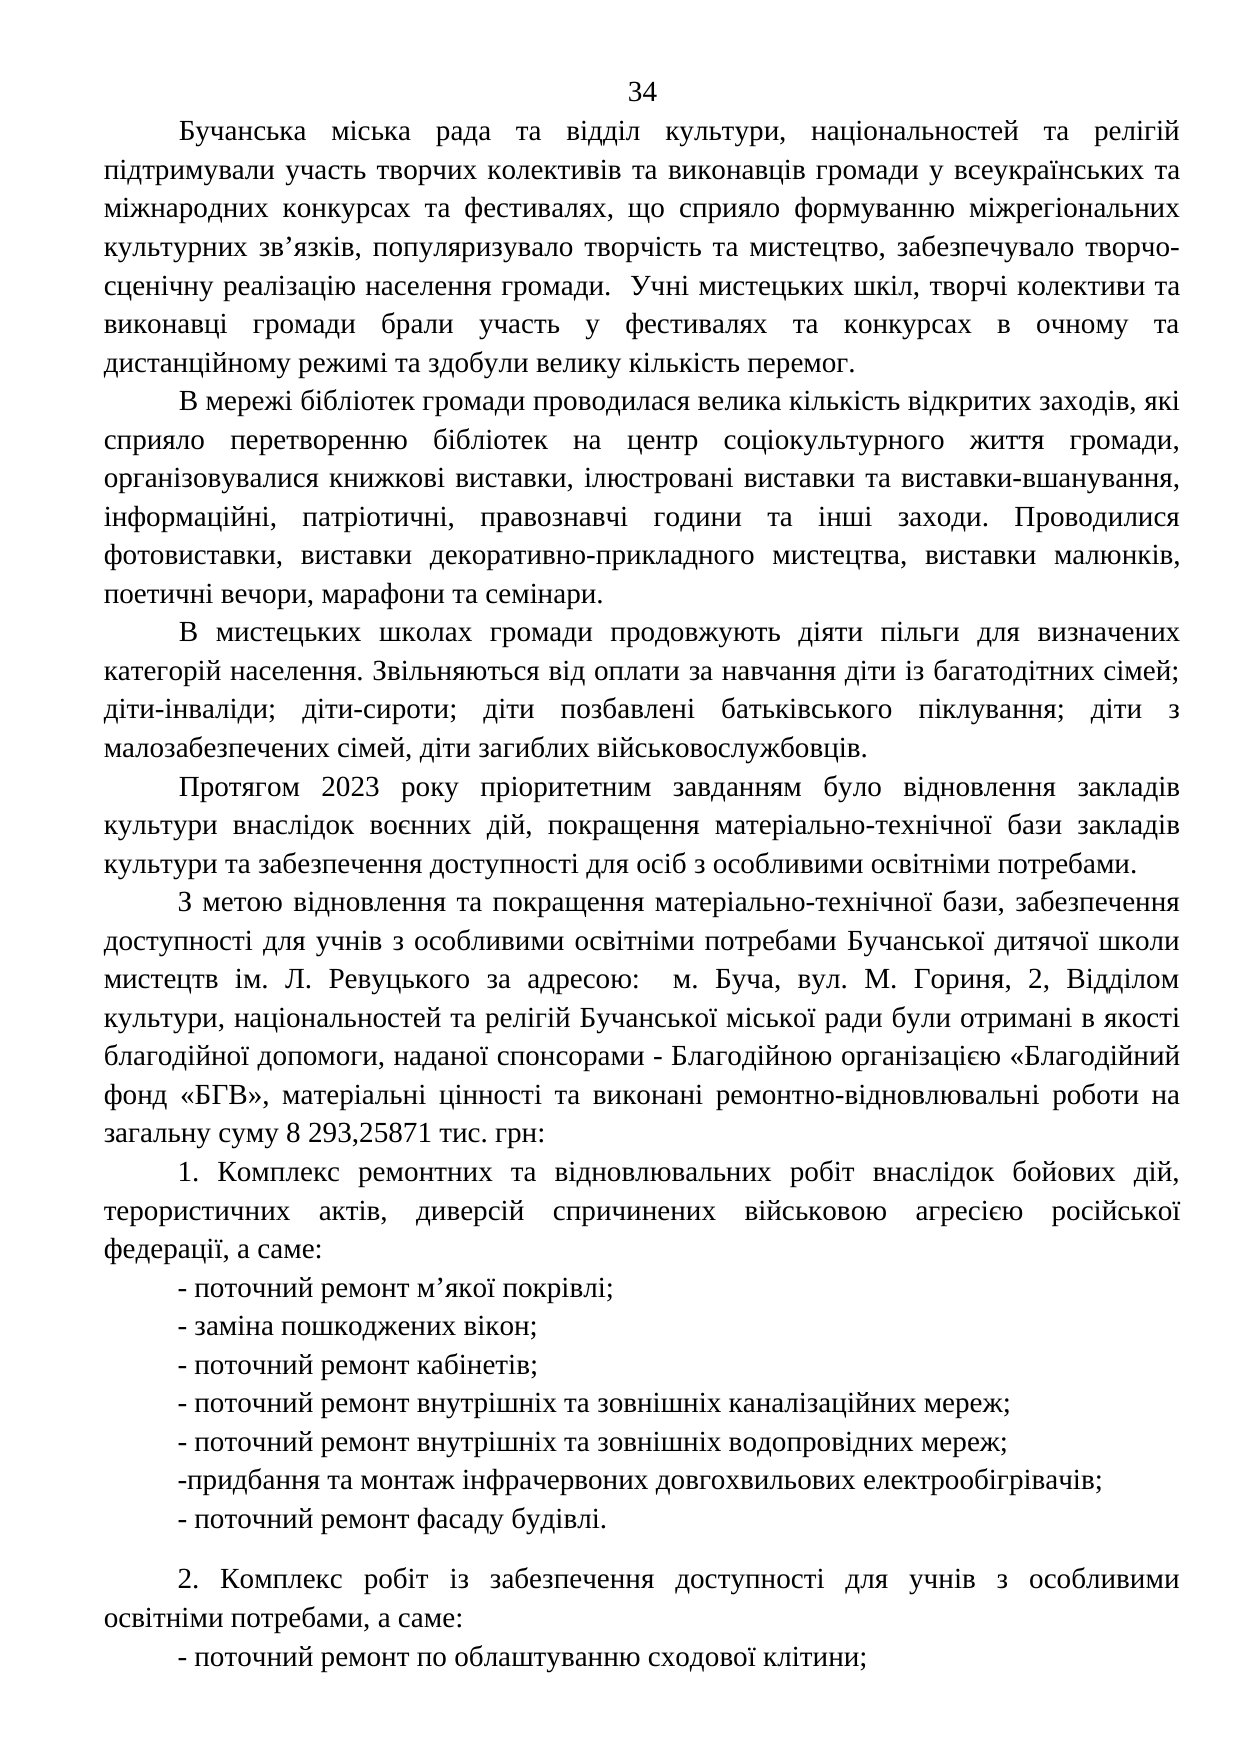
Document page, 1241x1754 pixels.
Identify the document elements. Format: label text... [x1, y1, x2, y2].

text Протягом 2023 року пріоритетним завданням було відновлення закладів культури внаслідок воєнних дій, покращення матеріально-технічної бази закладів культури та забезпечення доступності для осіб з особливими освітніми потребами. [103, 769, 1181, 879]
text - поточний ремонт кабінетів; [103, 1347, 1181, 1380]
text - поточний ремонт внутрішніх та зовнішніх каналізаційних мереж; [103, 1385, 1181, 1419]
text В мистецьких школах громади продовжують діяти пільги для визначених категорій населення. Звільняються від оплати за навчання діти із багатодітних сімей; діти-інваліди; діти-сироти; діти позбавлені батьківського піклування; діти з малозабезпечених сімей, діти загиблих військовослужбовців. [103, 614, 1181, 764]
text 2. Комплекс робіт із забезпечення доступності для учнів з особливими освітніми потребами, а саме: [103, 1562, 1181, 1634]
text 1. Комплекс ремонтних та відновлювальних робіт внаслідок бойових дій, терористичних актів, диверсій спричинених військовою агресією російської федерації, а саме: [103, 1154, 1181, 1265]
text - поточний ремонт фасаду будівлі. [103, 1501, 1181, 1534]
text - поточний ремонт внутрішніх та зовнішніх водопровідних мереж; [103, 1424, 1181, 1457]
text -придбання та монтаж інфрачервоних довгохвильових електрообігрівачів; [103, 1462, 1181, 1496]
text - поточний ремонт м’якої покрівлі; [103, 1270, 1181, 1303]
text З метою відновлення та покращення матеріально-технічної бази, забезпечення доступності для учнів з особливими освітніми потребами Бучанської дитячої школи мистецтв ім. Л. Ревуцького за адресою: м. Буча, вул. М. Гориня, 2, Відділом культури, національностей та релігій Бучанської міської ради були отримані в якості благодійної допомоги, наданої спонсорами - Благодійною організацією «Благодійний фонд «БГВ», матеріальні цінності та виконані ремонтно-відновлювальні роботи на загальну суму 8 293,25871 тис. грн: [103, 884, 1181, 1149]
text - поточний ремонт по облаштуванню сходової клітини; [103, 1639, 1181, 1672]
text Бучанська міська рада та відділ культури, національностей та релігій підтримували участь творчих колективів та виконавців громади у всеукраїнських та міжнародних конкурсах та фестивалях, що сприяло формуванню міжрегіональних культурних зв’язків, популяризувало творчість та мистецтво, забезпечувало творчо-сценічну реалізацію населення громади. Учні мистецьких шкіл, творчі колективи та виконавці громади брали участь у фестивалях та конкурсах в очному та дистанційному режимі та здобули велику кількість перемог. [103, 113, 1181, 378]
text В мережі бібліотек громади проводилася велика кількість відкритих заходів, які сприяло перетворенню бібліотек на центр соціокультурного життя громади, організовувалися книжкові виставки, ілюстровані виставки та виставки-вшанування, інформаційні, патріотичні, правознавчі години та інші заходи. Проводилися фотовиставки, виставки декоративно-прикладного мистецтва, виставки малюнків, поетичні вечори, марафони та семінари. [103, 383, 1181, 609]
text - заміна пошкоджених вікон; [103, 1308, 1181, 1342]
